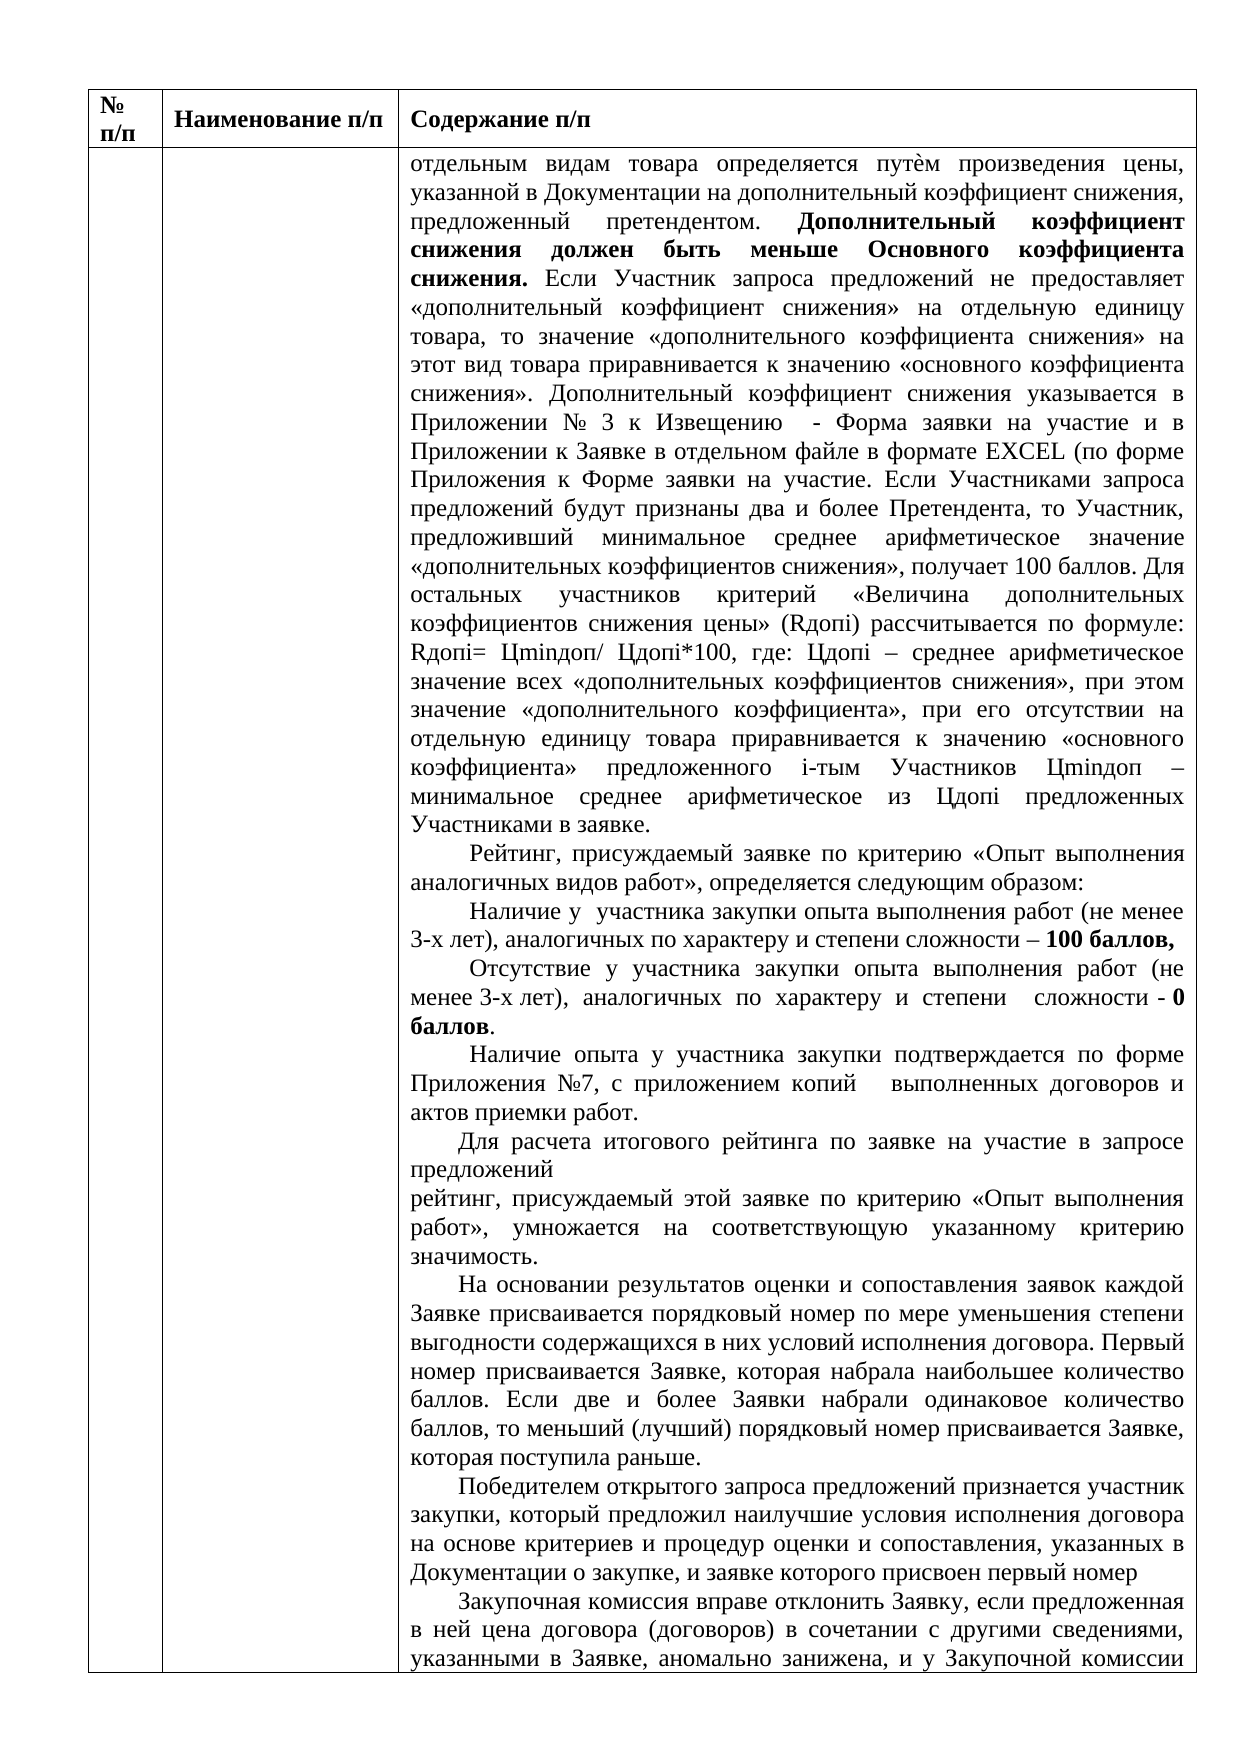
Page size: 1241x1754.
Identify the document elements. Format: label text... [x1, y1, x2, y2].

table_header Содержание п/п [399, 90, 1196, 147]
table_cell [399, 148, 1196, 1672]
table_header № п/п [89, 90, 162, 147]
table_cell [89, 148, 162, 1672]
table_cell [163, 148, 398, 1672]
table_header Наименование п/п [163, 90, 398, 147]
